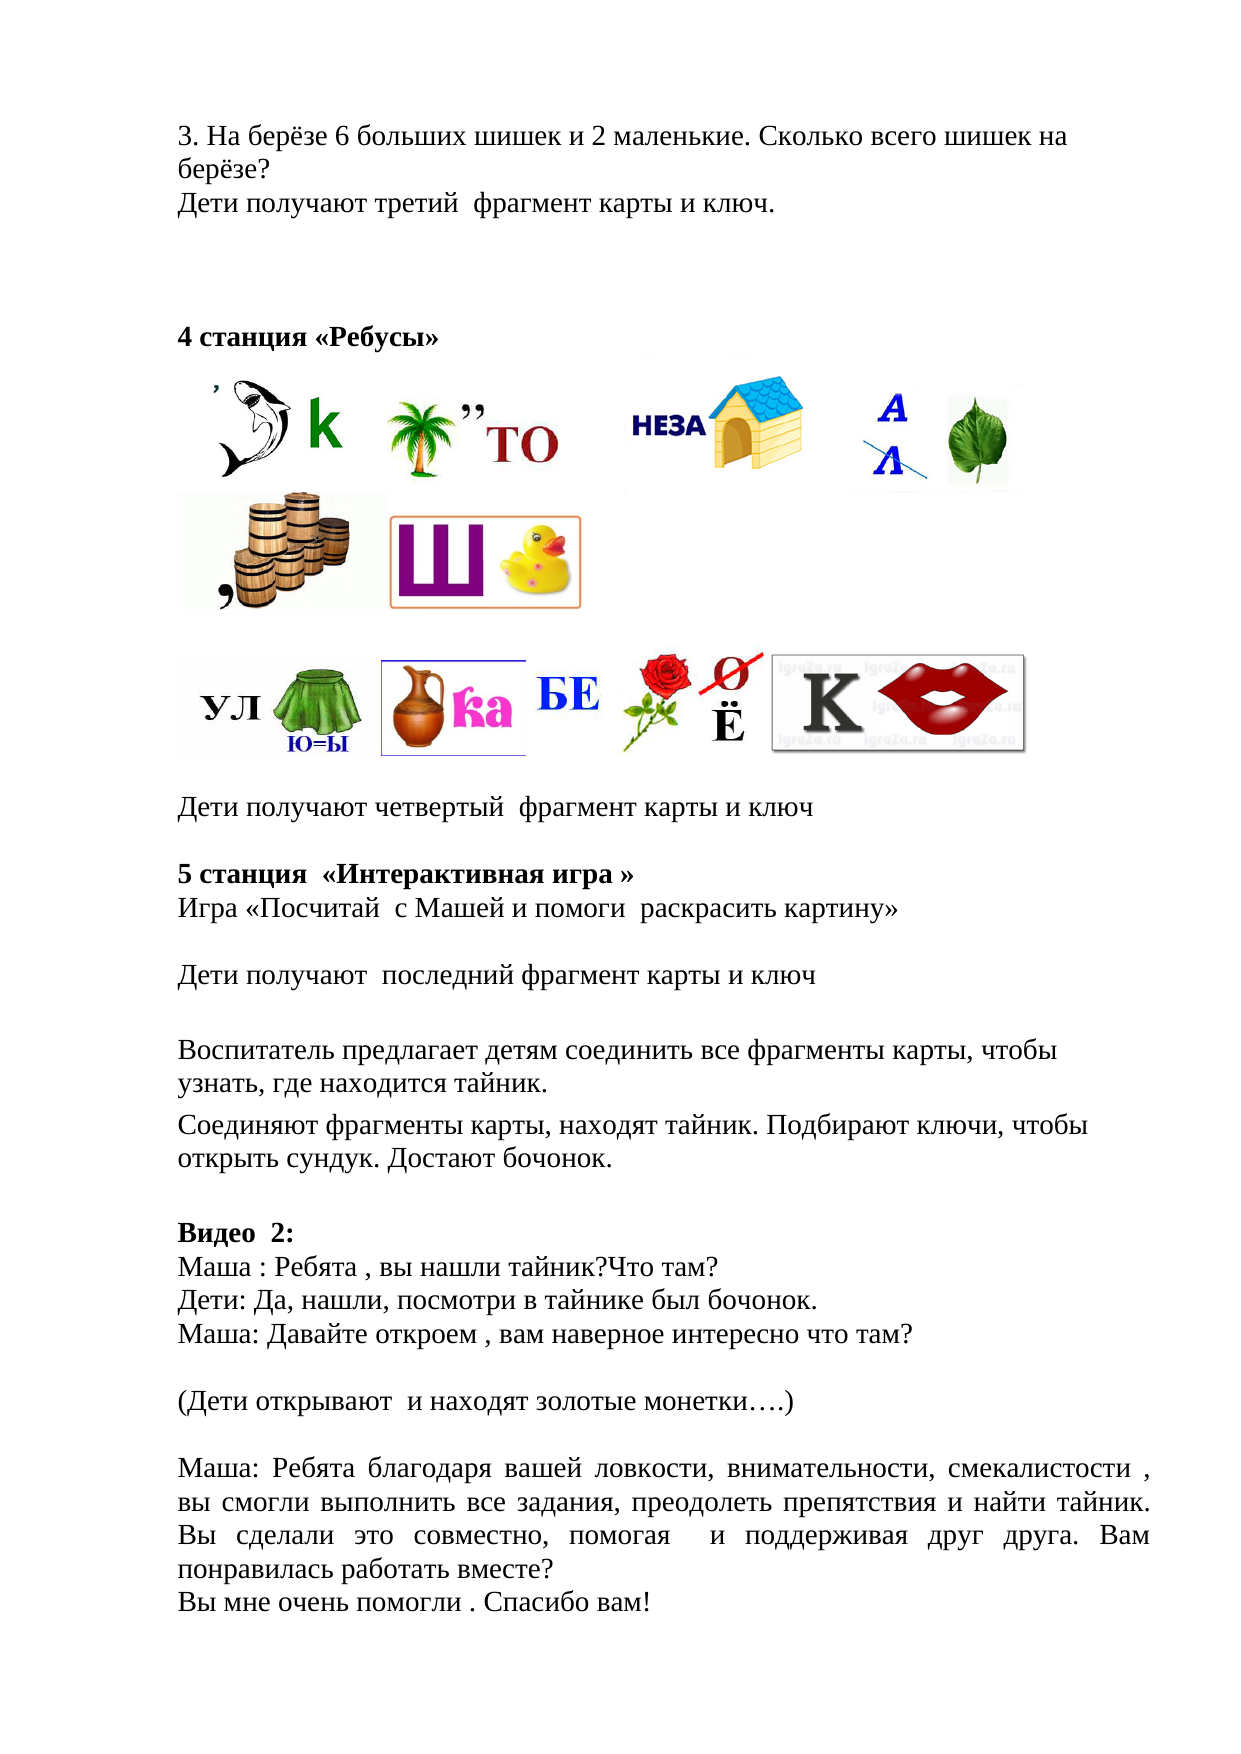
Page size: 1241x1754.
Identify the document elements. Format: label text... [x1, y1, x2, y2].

text Игра «Посчитай с Машей и помоги раскрасить картину» [177, 890, 1152, 924]
text Соединяют фрагменты карты, находят тайник. Подбирают ключи, чтобы открыть сундук. Достают бочонок. [177, 1107, 1152, 1174]
text Маша: Давайте откроем , вам наверное интересно что там? [177, 1316, 1152, 1349]
text Видео 2: [177, 1215, 1152, 1249]
text 3. На берёзе 6 больших шишек и 2 маленькие. Сколько всего шишек на берёзе? [177, 118, 1152, 185]
text Дети получают четвертый фрагмент карты и ключ [177, 789, 1152, 823]
text 4 станция «Ребусы» [177, 319, 1152, 353]
picture [177, 643, 1032, 756]
text Воспитатель предлагает детям соединить все фрагменты карты, чтобы узнать, где находится тайник. [177, 1032, 1152, 1099]
text Маша: Ребята благодаря вашей ловкости, внимательности, смекалистости , вы смогли выполнить все задания, преодолеть препятствия и найти тайник. Вы сделали это совместно, помогая и поддерживая друг друга. Вам понравилась работать вместе? [177, 1450, 1152, 1584]
text 5 станция «Интерактивная игра » [177, 857, 1152, 890]
picture [177, 352, 1031, 610]
text Дети получают третий фрагмент карты и ключ. [177, 185, 1152, 219]
text Маша : Ребята , вы нашли тайник?Что там? [177, 1249, 1152, 1282]
text Дети: Да, нашли, посмотри в тайнике был бочонок. [177, 1282, 1152, 1316]
text Вы мне очень помогли . Спасибо вам! [177, 1584, 1152, 1618]
text Дети получают последний фрагмент карты и ключ [177, 957, 1152, 991]
text (Дети открывают и находят золотые монетки….) [177, 1383, 1152, 1417]
